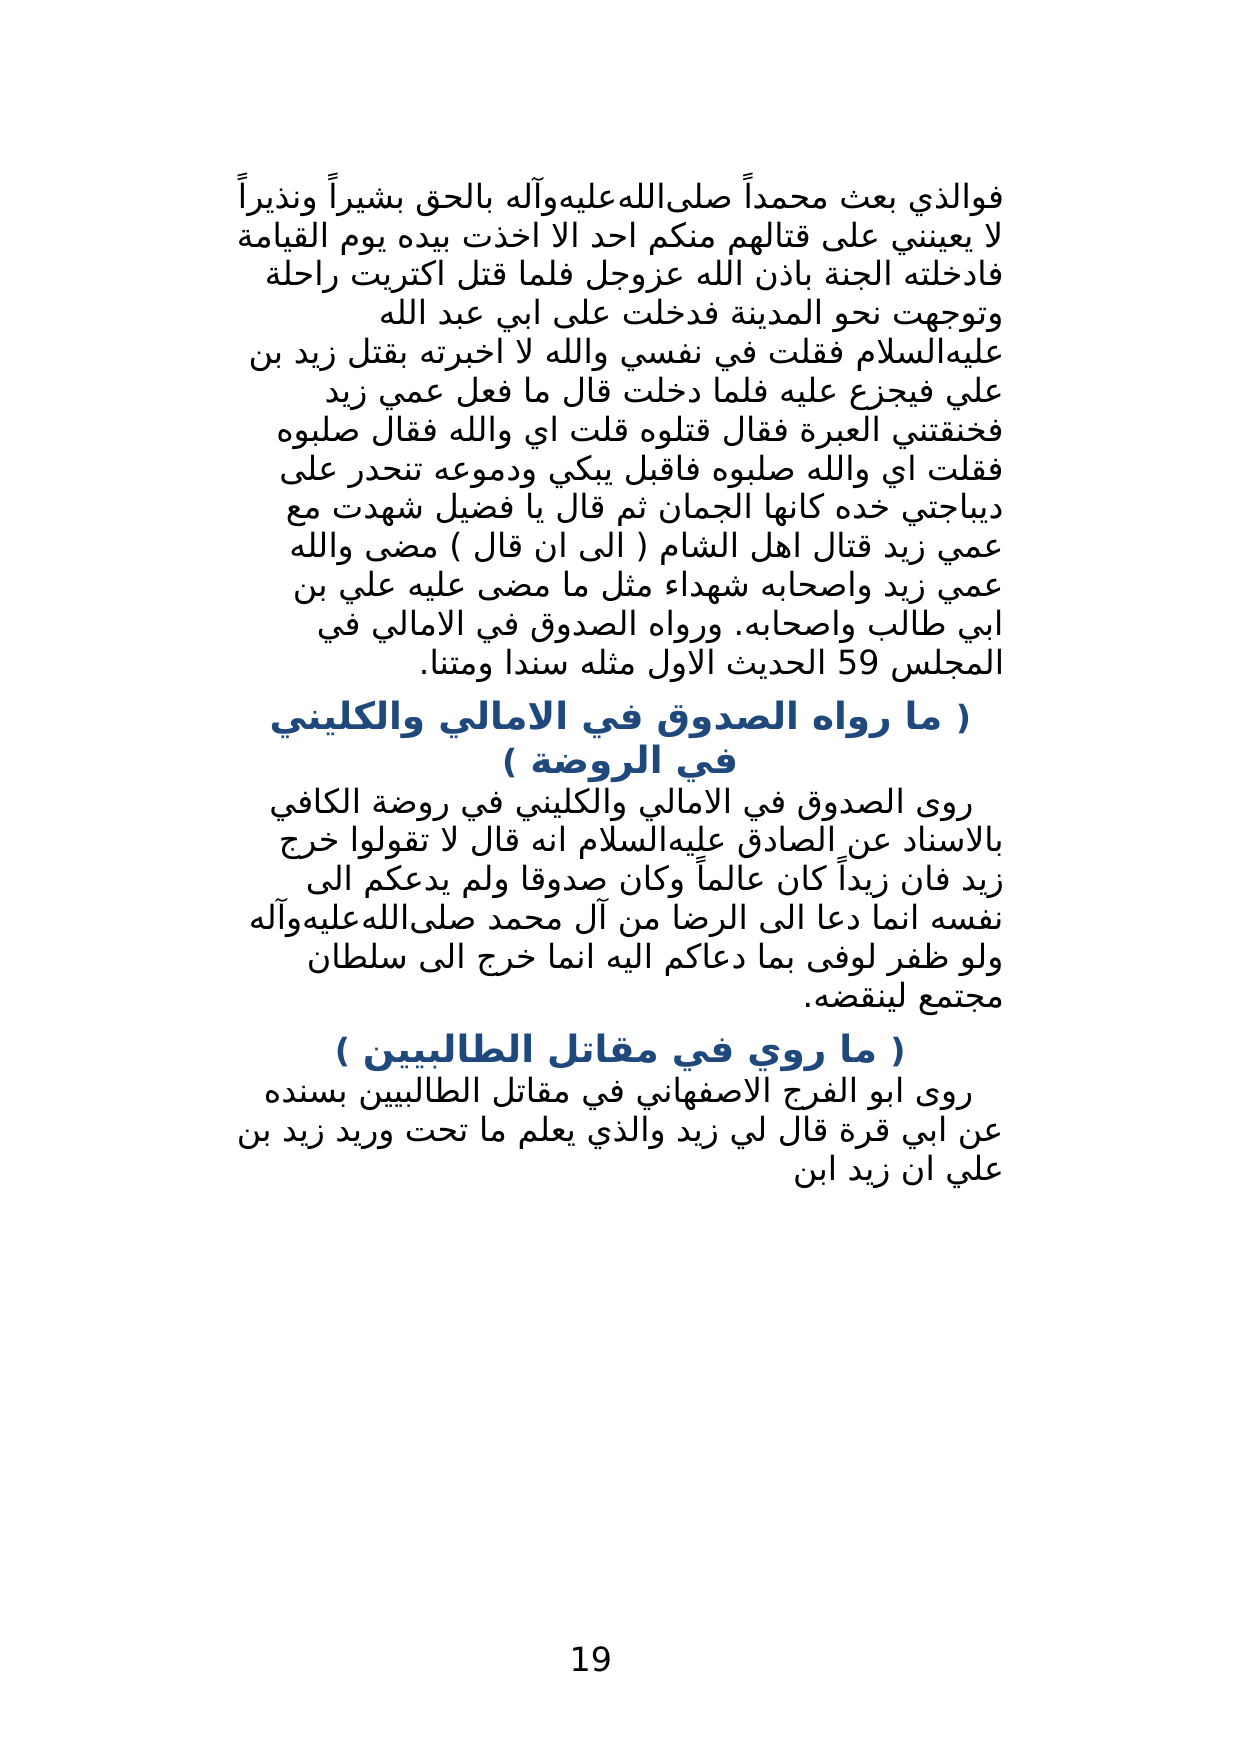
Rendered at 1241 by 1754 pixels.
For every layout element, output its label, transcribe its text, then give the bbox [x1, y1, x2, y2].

text روى ابو الفرج الاصفهاني في مقاتل الطالبيين بسنده عن ابي قرة قال لي زيد والذي يعلم ما تحت وريد زيد بن علي ان زيد ابن [236, 1071, 1004, 1188]
subtitle ( ما رواه الصدوق في الامالي والكليني في الروضة ) [236, 695, 1004, 782]
text روى الصدوق في الامالي والكليني في روضة الكافي بالاسناد عن الصادق عليه‌السلام انه قال لا تقولوا خرج زيد فان زيداً كان عالماً وكان صدوقا ولم يدعكم الى نفسه انما دعا الى الرضا من آل محمد صلى‌الله‌عليه‌وآله ولو ظفر لوفى بما دعاكم اليه انما خرج الى سلطان مجتمع لينقضه. [236, 782, 1004, 1015]
subtitle ( ما روي في مقاتل الطالبيين ) [236, 1028, 1004, 1071]
text فوالذي بعث محمداً صلى‌الله‌عليه‌وآله بالحق بشيراً ونذيراً لا يعينني على قتالهم منكم احد الا اخذت بيده يوم القيامة فادخلته الجنة باذن الله عزوجل فلما قتل اكتريت راحلة وتوجهت نحو المدينة فدخلت على ابي عبد الله عليه‌السلام فقلت في نفسي والله لا اخبرته بقتل زيد بن علي فيجزع عليه فلما دخلت قال ما فعل عمي زيد فخنقتني العبرة فقال قتلوه قلت اي والله فقال صلبوه فقلت اي والله صلبوه فاقبل يبكي ودموعه تنحدر على ديباجتي خده كانها الجمان ثم قال يا فضيل شهدت مع عمي زيد قتال اهل الشام ( الى ان قال ) مضى والله عمي زيد واصحابه شهداء مثل ما مضى عليه علي بن ابي طالب واصحابه. ورواه الصدوق في الامالي في المجلس 59 الحديث الاول مثله سندا ومتنا. [236, 177, 1004, 682]
